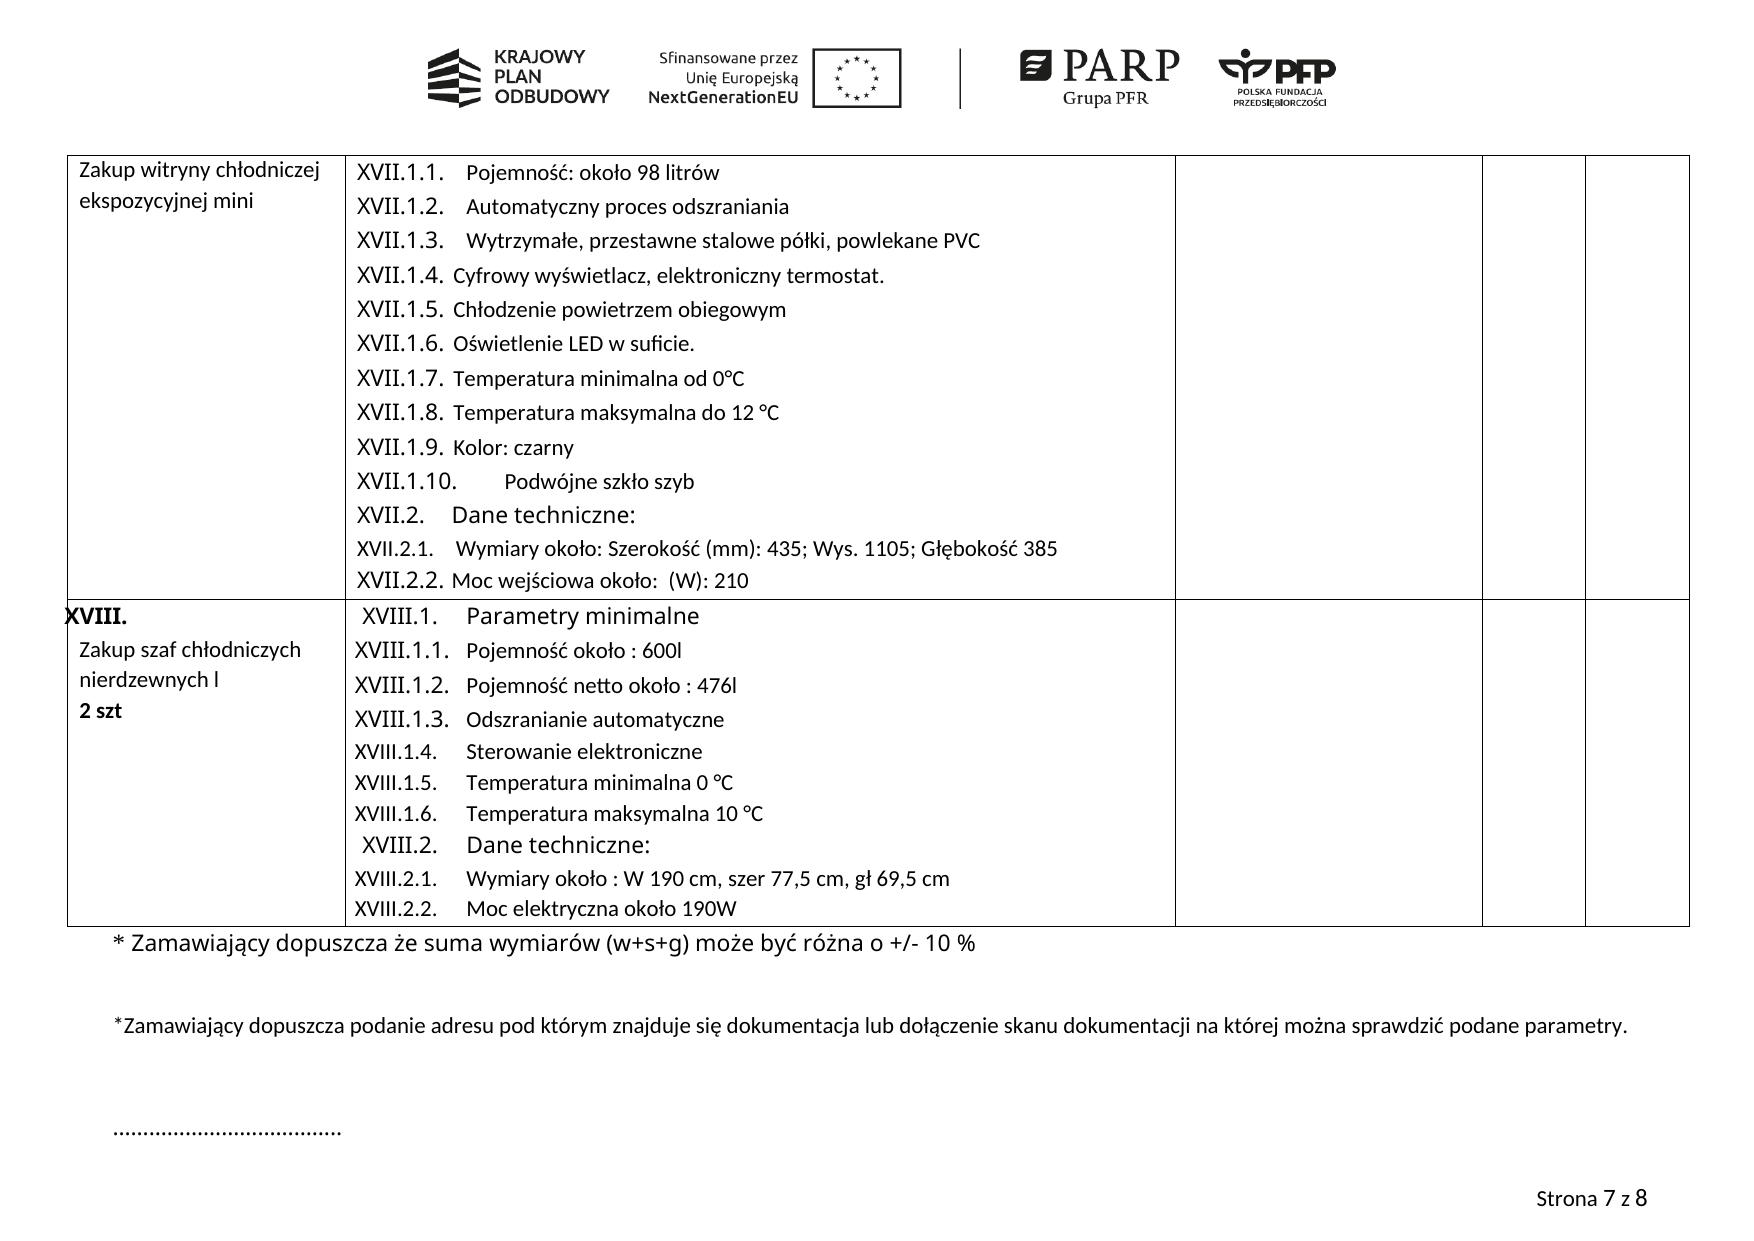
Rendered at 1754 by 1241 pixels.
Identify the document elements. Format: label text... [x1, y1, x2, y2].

table_cell [1483, 156, 1585, 599]
text *Zamawiający dopuszcza podanie adresu pod którym znajduje się dokumentacja lub dołączenie skanu dokumentacji na której można sprawdzić podane parametry. [112, 1011, 1648, 1039]
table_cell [346, 156, 1175, 599]
table_cell [1176, 600, 1482, 926]
text * Zamawiający dopuszcza że suma wymiarów (w+s+g) może być różna o +/- 10 % [112, 927, 1648, 958]
table_cell [1176, 156, 1482, 599]
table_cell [68, 156, 345, 599]
table_cell Zakup szaf chłodniczych nierdzewnych l 2 szt [68, 600, 345, 926]
table_cell [1586, 156, 1689, 599]
table_cell Parametry minimalne Pojemność około : 600l Pojemność netto około : 476l Odszranianie automatyczne Sterowanie elektroniczne Temperatura minimalna 0 °C Temperatura maksymalna 10 °C Dane techniczne: Wymiary około : W 190 cm, szer 77,5 cm, gł 69,5 cm Moc elektryczna około 190W [346, 600, 1175, 926]
text ……………………………….. [112, 1111, 1648, 1142]
table_cell [1483, 600, 1585, 926]
table_cell [1586, 600, 1689, 926]
